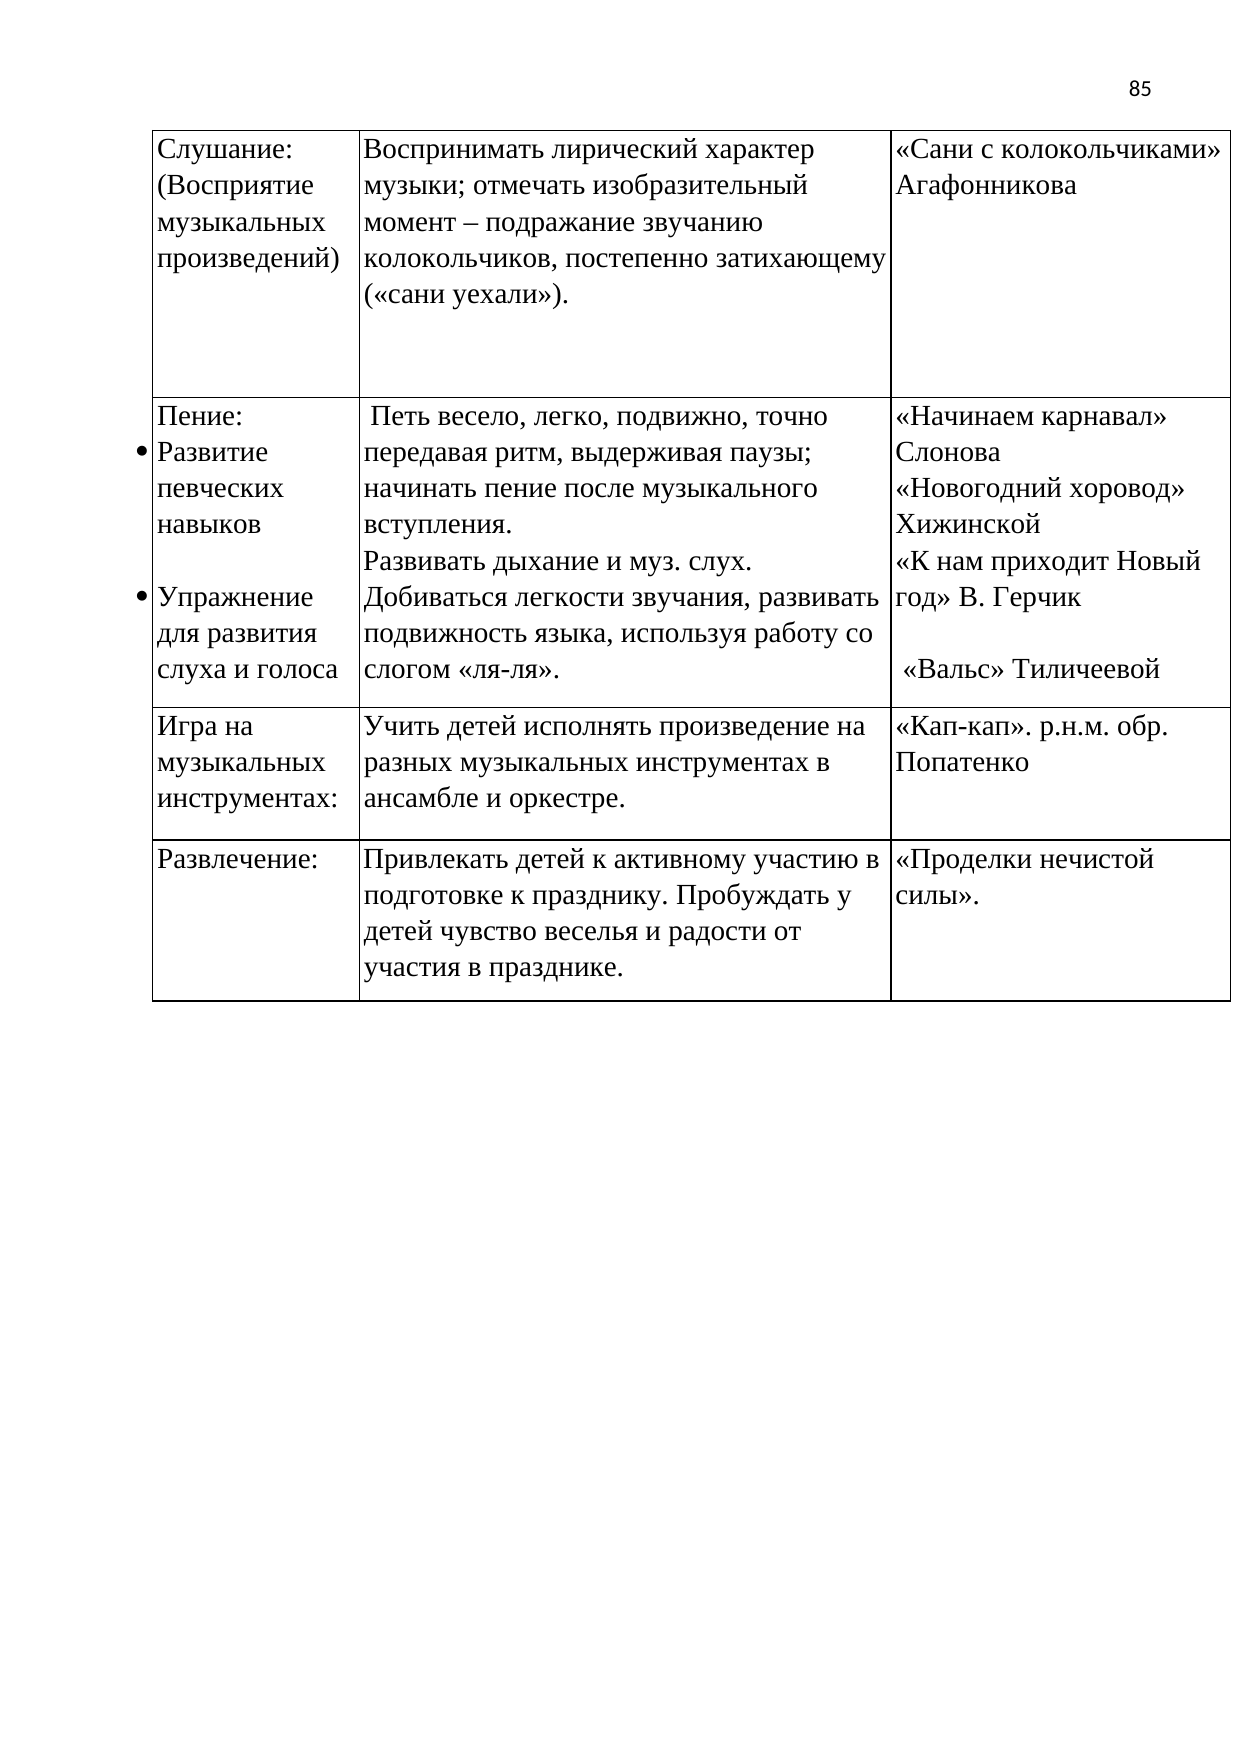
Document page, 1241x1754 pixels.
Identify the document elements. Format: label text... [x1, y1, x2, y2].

table_cell «Начинаем карнавал» Слонова «Новогодний хоровод» Хижинской «К нам приходит Новый год» В. Герчик «Вальс» Тиличеевой [892, 398, 1230, 707]
table_cell «Сани с колокольчиками» Агафонникова [892, 131, 1230, 397]
table_cell Развлечение: [153, 841, 359, 1000]
table_cell Петь весело, легко, подвижно, точно передавая ритм, выдерживая паузы; начинать пение после музыкального вступления. Развивать дыхание и муз. слух. Добиваться легкости звучания, развивать подвижность языка, используя работу со слогом «ля-ля». [360, 398, 890, 707]
table_cell Пение: Развитие певческих навыков Упражнение для развития слуха и голоса [153, 398, 359, 707]
table_cell Игра на музыкальных инструментах: [153, 708, 359, 839]
table_cell Учить детей исполнять произведение на разных музыкальных инструментах в ансамбле и оркестре. [360, 708, 890, 839]
table_cell Слушание: (Восприятие музыкальных произведений) [153, 131, 359, 397]
table_cell Привлекать детей к активному участию в подготовке к празднику. Пробуждать у детей чувство веселья и радости от участия в празднике. [360, 841, 890, 1000]
table_cell Воспринимать лирический характер музыки; отмечать изобразительный момент – подражание звучанию колокольчиков, постепенно затихающему («сани уехали»). [360, 131, 890, 397]
table_cell «Проделки нечистой силы». [892, 841, 1230, 1000]
table_cell «Кап-кап». р.н.м. обр. Попатенко [892, 708, 1230, 839]
